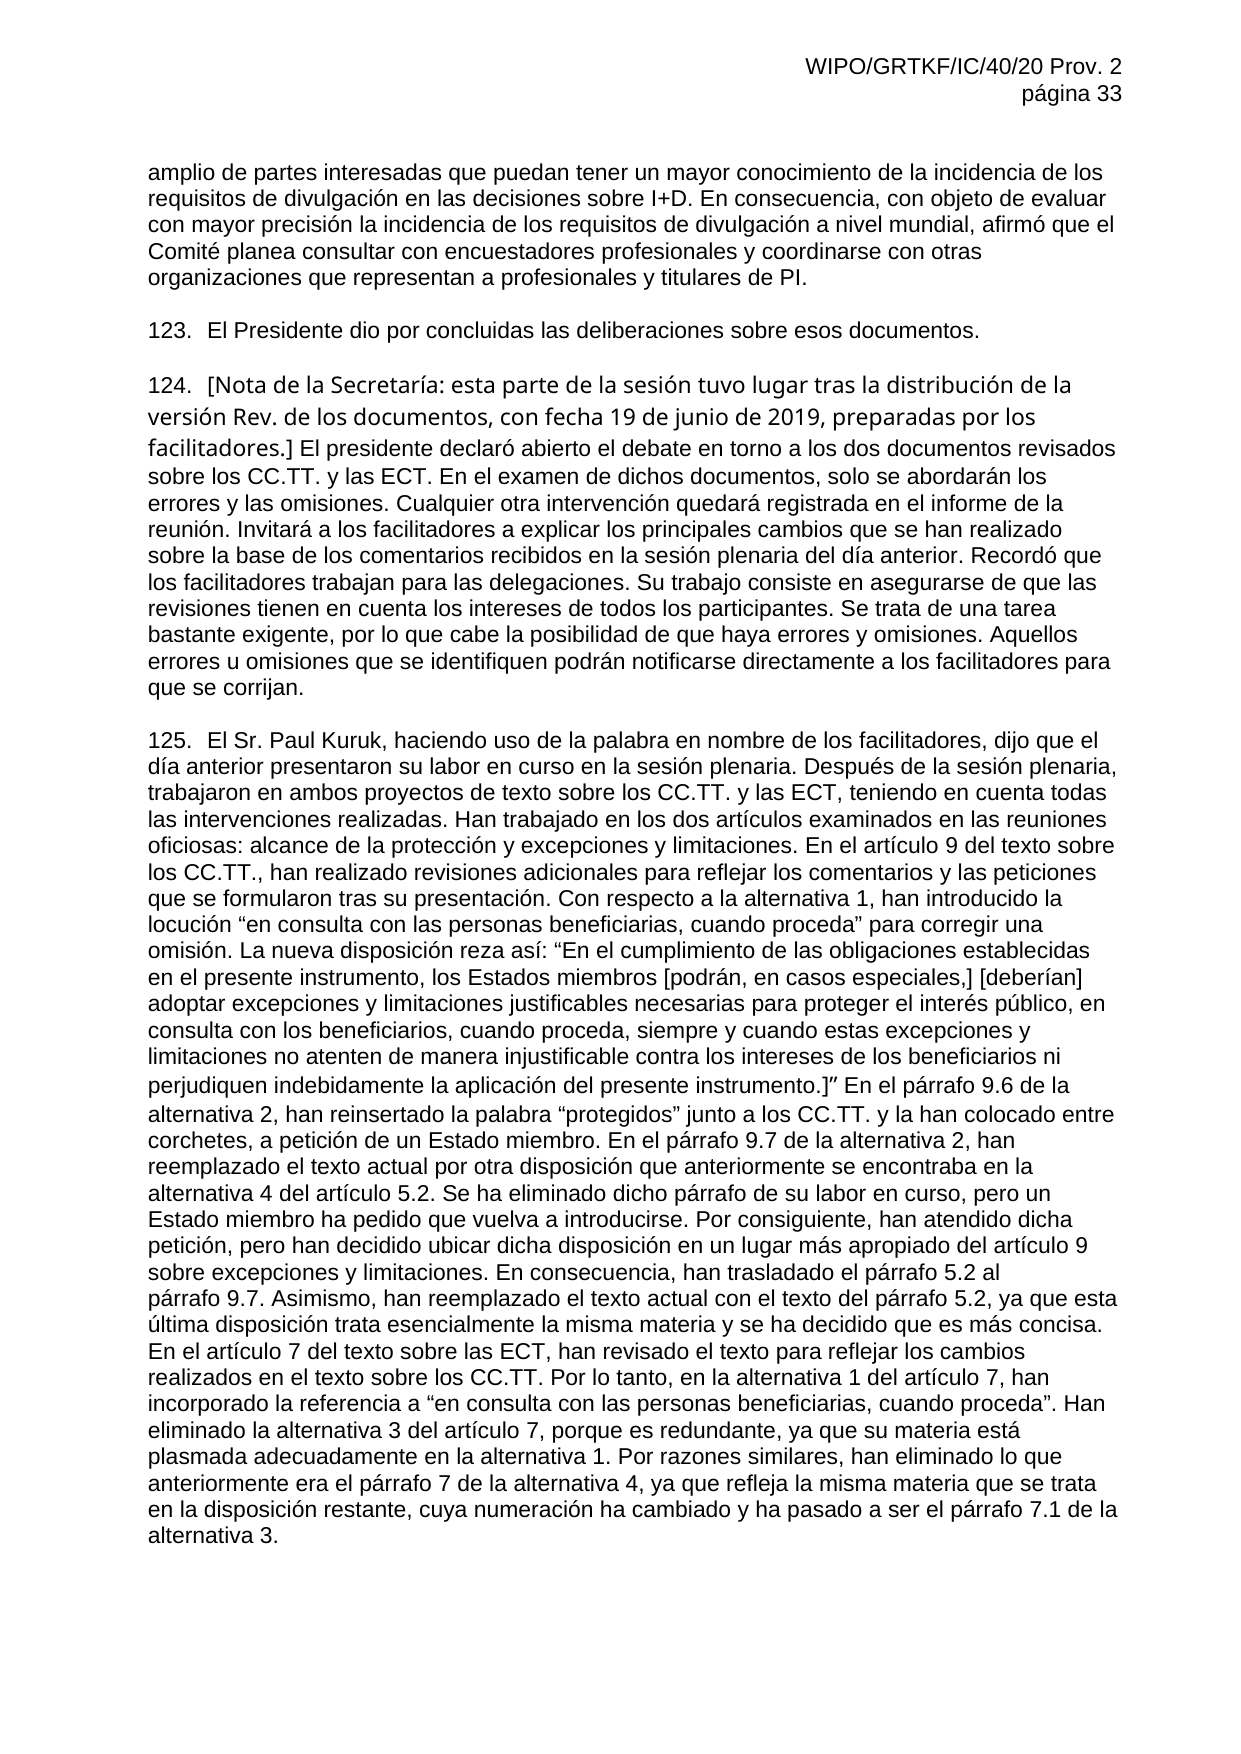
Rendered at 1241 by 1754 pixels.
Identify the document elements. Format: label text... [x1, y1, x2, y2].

list El Sr. Paul Kuruk, haciendo uso de la palabra en nombre de los facilitadores, dijo que el día anterior presentaron su labor en curso en la sesión plenaria. Después de la sesión plenaria, trabajaron en ambos proyectos de texto sobre los CC.TT. y las ECT, teniendo en cuenta todas las intervenciones realizadas. Han trabajado en los dos artículos examinados en las reuniones oficiosas: alcance de la protección y excepciones y limitaciones. En el artículo 9 del texto sobre los CC.TT., han realizado revisiones adicionales para reflejar los comentarios y las peticiones que se formularon tras su presentación. Con respecto a la alternativa 1, han introducido la locución “en consulta con las personas beneficiarias, cuando proceda” para corregir una omisión. La nueva disposición reza así: “En el cumplimiento de las obligaciones establecidas en el presente instrumento, los Estados miembros [podrán, en casos especiales,] [deberían] adoptar excepciones y limitaciones justificables necesarias para proteger el interés público, en consulta con los beneficiarios, cuando proceda, siempre y cuando estas excepciones y limitaciones no atenten de manera injustificable contra los intereses de los beneficiarios ni perjudiquen indebidamente la aplicación del presente instrumento.]” En el párrafo 9.6 de la alternativa 2, han reinsertado la palabra “protegidos” junto a los CC.TT. y la han colocado entre corchetes, a petición de un Estado miembro. En el párrafo 9.7 de la alternativa 2, han reemplazado el texto actual por otra disposición que anteriormente se encontraba en la alternativa 4 del artículo 5.2. Se ha eliminado dicho párrafo de su labor en curso, pero un Estado miembro ha pedido que vuelva a introducirse. Por consiguiente, han atendido dicha petición, pero han decidido ubicar dicha disposición en un lugar más apropiado del artículo 9 sobre excepciones y limitaciones. En consecuencia, han trasladado el párrafo 5.2 al párrafo 9.7. Asimismo, han reemplazado el texto actual con el texto del párrafo 5.2, ya que esta última disposición trata esencialmente la misma materia y se ha decidido que es más concisa. En el artículo 7 del texto sobre las ECT, han revisado el texto para reflejar los cambios realizados en el texto sobre los CC.TT. Por lo tanto, en la alternativa 1 del artículo 7, han incorporado la referencia a “en consulta con las personas beneficiarias, cuando proceda”. Han eliminado la alternativa 3 del artículo 7, porque es redundante, ya que su materia está plasmada adecuadamente en la alternativa 1. Por razones similares, han eliminado lo que anteriormente era el párrafo 7 de la alternativa 4, ya que refleja la misma materia que se trata en la disposición restante, cuya numeración ha cambiado y ha pasado a ser el párrafo 7.1 de la alternativa 3. [148, 727, 1122, 1548]
list El Presidente dio por concluidas las deliberaciones sobre esos documentos. [148, 317, 1122, 343]
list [148, 158, 1122, 290]
list [Nota de la Secretaría: esta parte de la sesión tuvo lugar tras la distribución de la versión Rev. de los documentos, con fecha 19 de junio de 2019, preparadas por los facilitadores.] El presidente declaró abierto el debate en torno a los dos documentos revisados sobre los CC.TT. y las ECT. En el examen de dichos documentos, solo se abordarán los errores y las omisiones. Cualquier otra intervención quedará registrada en el informe de la reunión. Invitará a los facilitadores a explicar los principales cambios que se han realizado sobre la base de los comentarios recibidos en la sesión plenaria del día anterior. Recordó que los facilitadores trabajan para las delegaciones. Su trabajo consiste en asegurarse de que las revisiones tienen en cuenta los intereses de todos los participantes. Se trata de una tarea bastante exigente, por lo que cabe la posibilidad de que haya errores y omisiones. Aquellos errores u omisiones que se identifiquen podrán notificarse directamente a los facilitadores para que se corrijan. [148, 369, 1122, 700]
